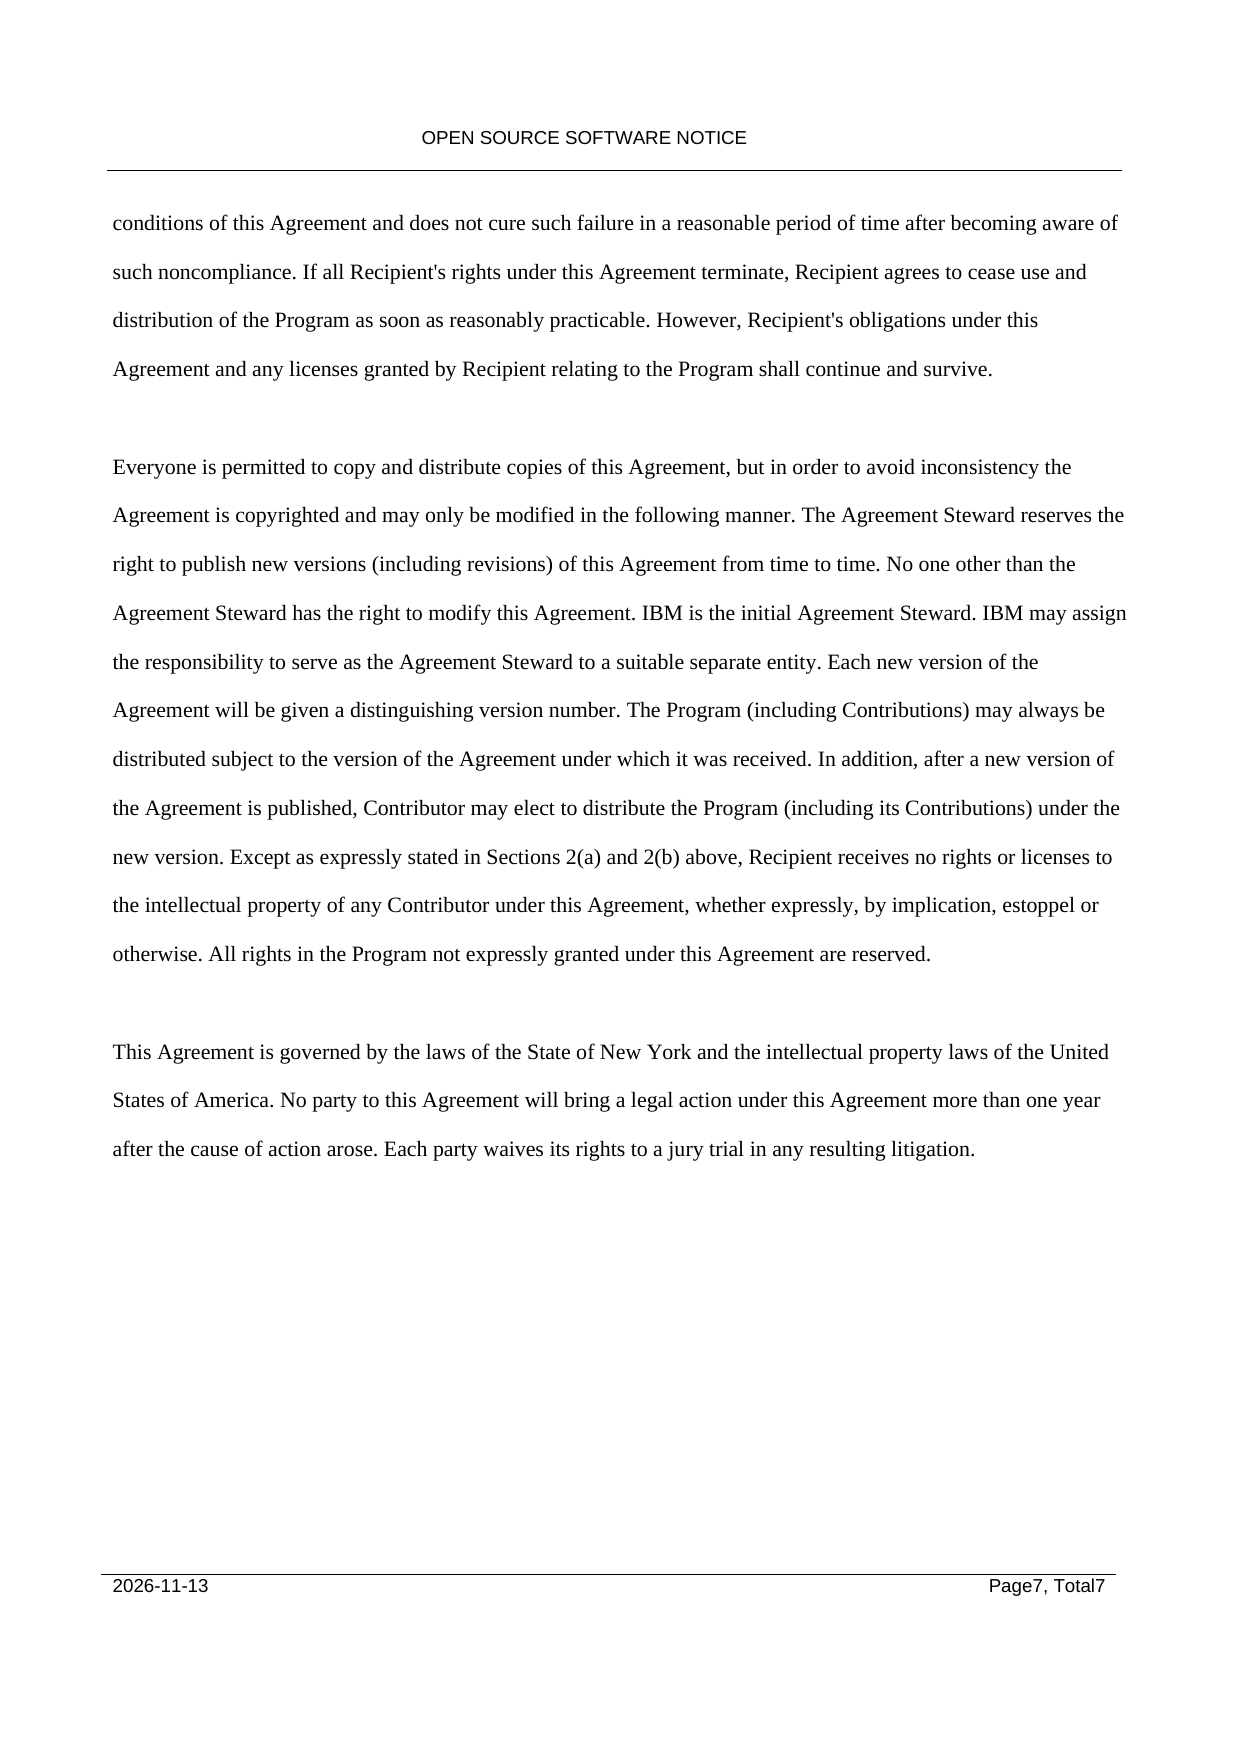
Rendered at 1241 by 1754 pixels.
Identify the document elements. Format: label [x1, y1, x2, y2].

text [112, 206, 1128, 1165]
